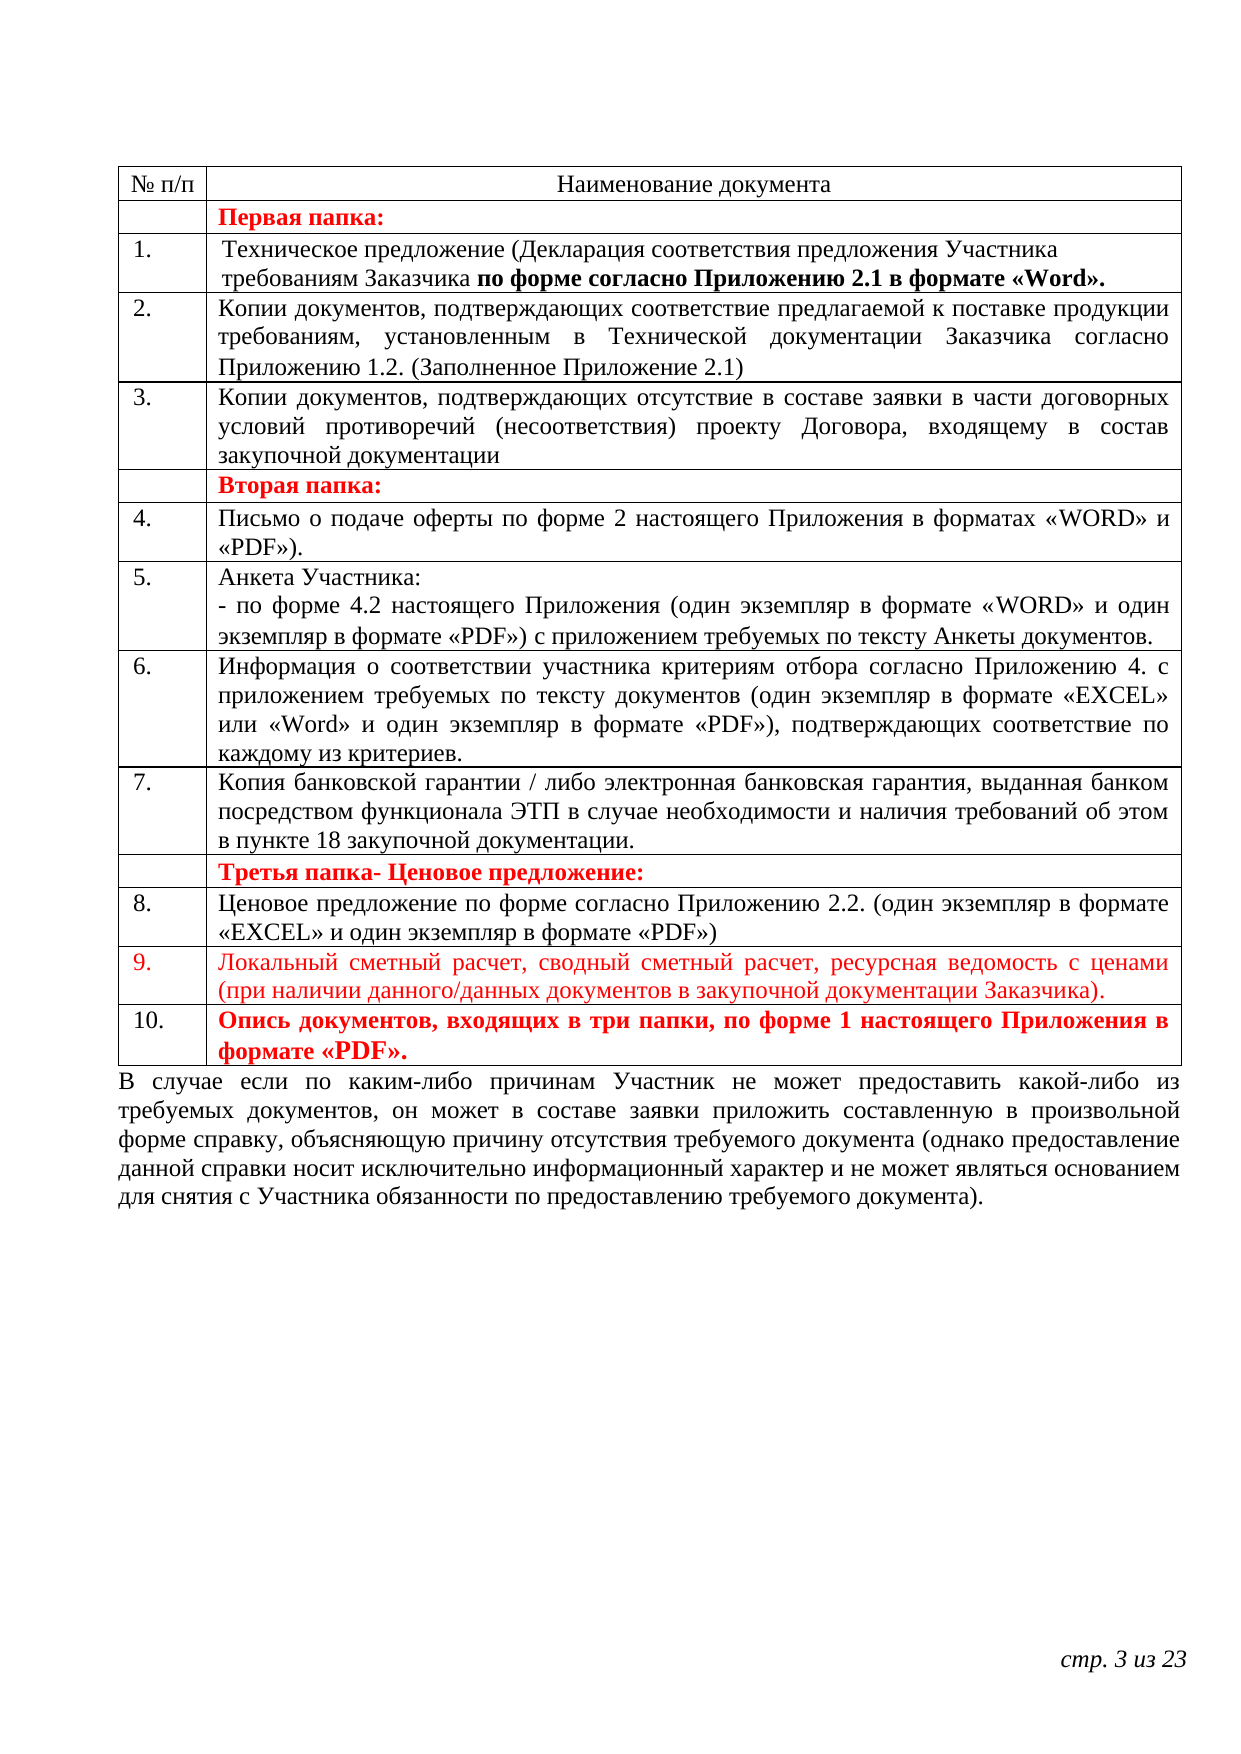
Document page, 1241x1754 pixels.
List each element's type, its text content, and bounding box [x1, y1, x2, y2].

table_cell [119, 503, 206, 561]
table_cell Техническое предложение (Декларация соответствия предложения Участника требованиям Заказчика по форме согласно Приложению 2.1 в формате «Word». [207, 234, 1181, 292]
table_header Наименование документа [207, 167, 1181, 199]
table_cell [119, 470, 206, 502]
table_header № п/п [119, 167, 206, 199]
table_cell [119, 947, 206, 1004]
table_cell Копии документов, подтверждающих отсутствие в составе заявки в части договорных условий противоречий (несоответствия) проекту Договора, входящему в состав закупочной документации [207, 383, 1181, 469]
table_cell Ценовое предложение по форме согласно Приложению 2.2. (один экземпляр в формате «EXCEL» и один экземпляр в формате «PDF») [207, 888, 1181, 946]
table_cell Копия банковской гарантии / либо электронная банковская гарантия, выданная банком посредством функционала ЭТП в случае необходимости и наличия требований об этом в пункте 18 закупочной документации. [207, 768, 1181, 854]
table_cell [119, 768, 206, 854]
table_cell Копии документов, подтверждающих соответствие предлагаемой к поставке продукции требованиям, установленным в Технической документации Заказчика согласно Приложению 1.2. (Заполненное Приложение 2.1) [207, 293, 1181, 381]
table_cell [119, 562, 206, 650]
table_cell [119, 1005, 206, 1065]
table_cell Локальный сметный расчет, сводный сметный расчет, ресурсная ведомость с ценами (при наличии данного/данных документов в закупочной документации Заказчика). [207, 947, 1181, 1004]
table_cell [119, 651, 206, 766]
table_cell Опись документов, входящих в три папки, по форме 1 настоящего Приложения в формате «PDF». [207, 1005, 1181, 1065]
table_cell [119, 293, 206, 381]
table_cell Анкета Участника: - по форме 4.2 настоящего Приложения (один экземпляр в формате «WORD» и один экземпляр в формате «PDF») c приложением требуемых по тексту Анкеты документов. [207, 562, 1181, 650]
table_cell Первая папка: [207, 201, 1181, 233]
table_cell Письмо о подаче оферты по форме 2 настоящего Приложения в форматах «WORD» и «PDF»). [207, 503, 1181, 561]
table_cell Информация о соответствии участника критериям отбора согласно Приложению 4. с приложением требуемых по тексту документов (один экземпляр в формате «EXCEL» или «Word» и один экземпляр в формате «PDF»), подтверждающих соответствие по каждому из критериев. [207, 651, 1181, 766]
list В случае если по каким-либо причинам Участник не может предоставить какой-либо из требуемых документов, он может в составе заявки приложить составленную в произвольной форме справку, объясняющую причину отсутствия требуемого документа (однако предоставление данной справки носит исключительно информационный характер и не может являться основанием для снятия с Участника обязанности по предоставлению требуемого документа). [118, 1066, 1181, 1210]
table_cell [119, 201, 206, 233]
table_cell [119, 383, 206, 469]
table_cell [119, 855, 206, 887]
table_cell Вторая папка: [207, 470, 1181, 502]
table_cell [119, 888, 206, 946]
table_cell [119, 234, 206, 292]
table_cell Третья папка- Ценовое предложение: [207, 855, 1181, 887]
